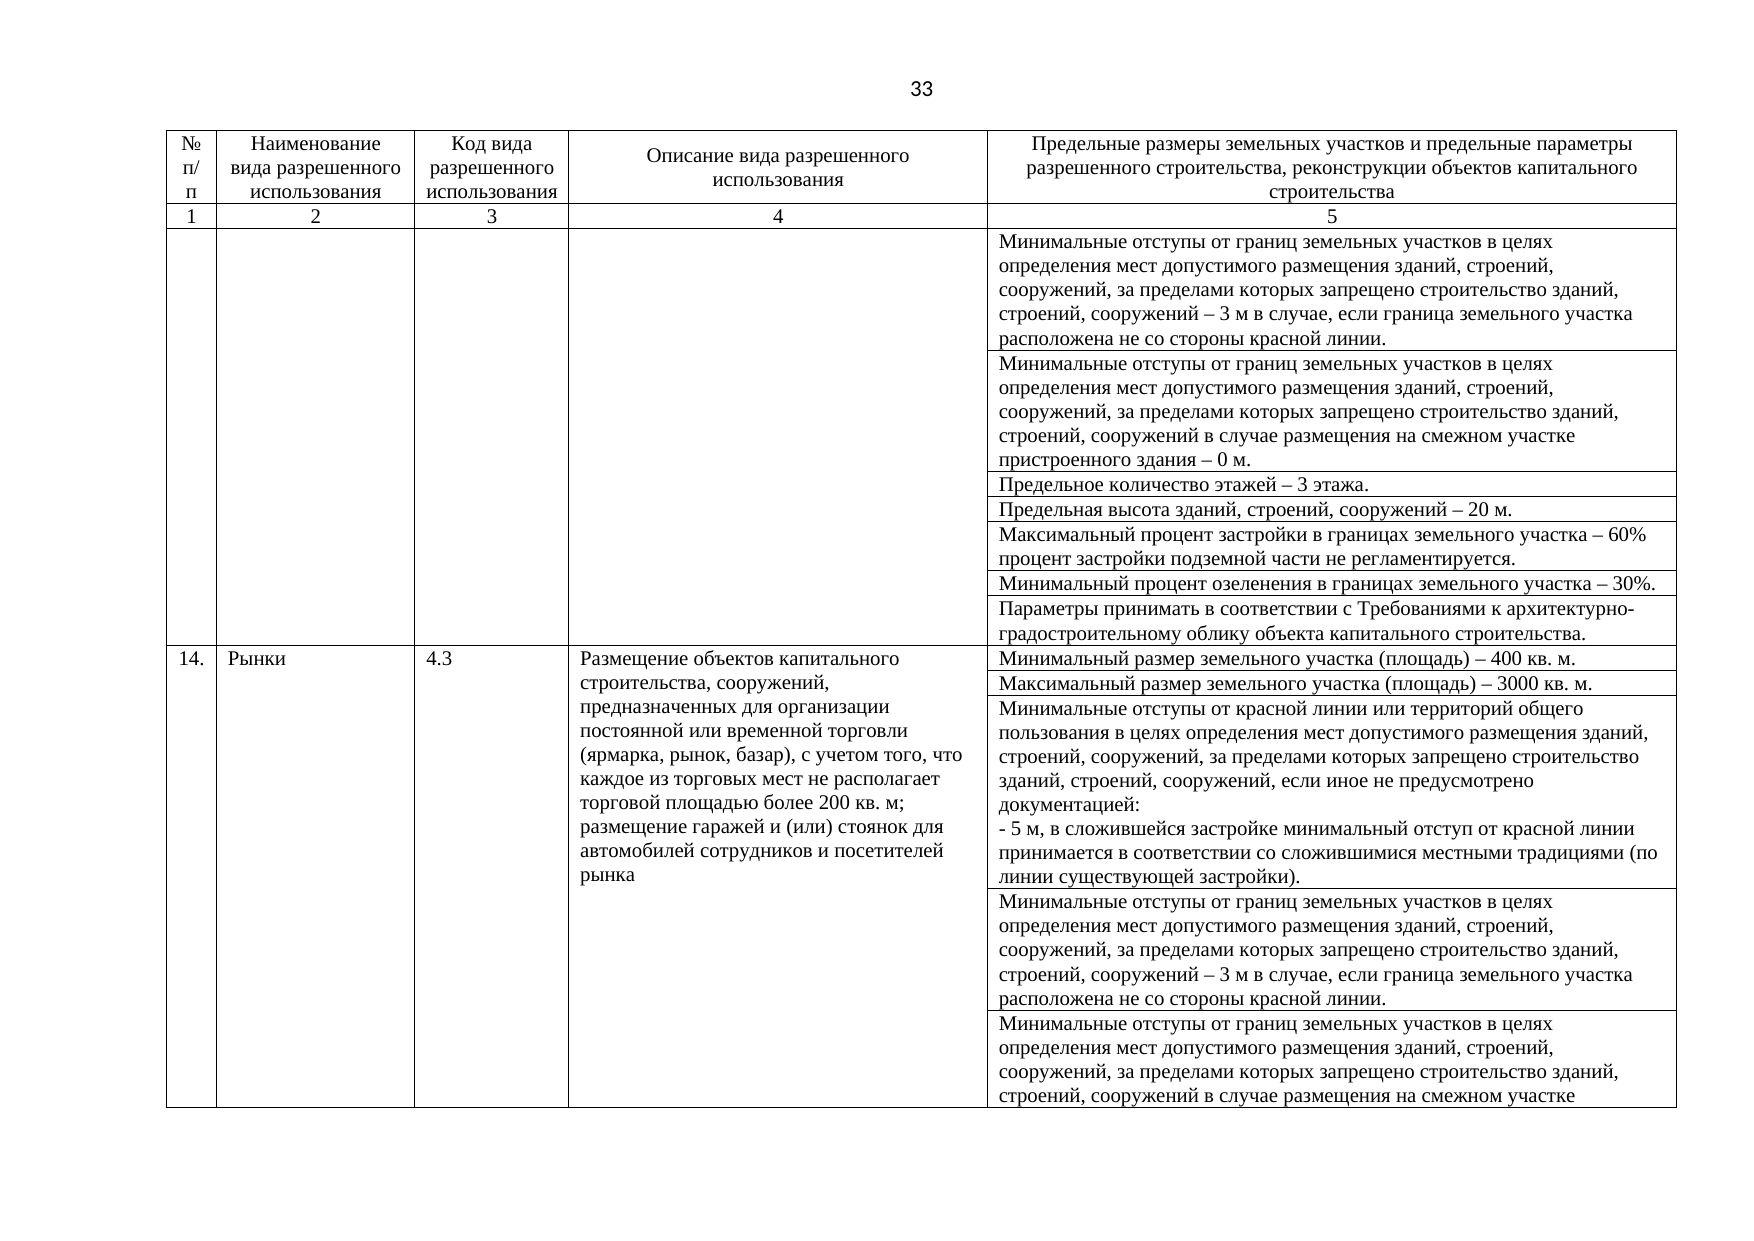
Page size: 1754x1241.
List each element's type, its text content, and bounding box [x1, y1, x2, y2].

table_cell Рынки [217, 646, 414, 1107]
table_cell Минимальные отступы от границ земельных участков в целях определения мест допустимого размещения зданий, строений, сооружений, за пределами которых запрещено строительство зданий, строений, сооружений – 3 м в случае, если граница земельного участка расположена не со стороны красной линии. [988, 229, 1676, 349]
table_header Наименование вида разрешенного использования [217, 131, 414, 203]
table_cell Предельная высота зданий, строений, сооружений – 20 м. [988, 497, 1676, 521]
table_cell Предельное количество этажей – 3 этажа. [988, 472, 1676, 496]
table_cell Минимальный процент озеленения в границах земельного участка – 30%. [988, 571, 1676, 595]
table_header Код вида разрешенного использования [415, 131, 568, 203]
table_cell Минимальные отступы от красной линии или территорий общего пользования в целях определения мест допустимого размещения зданий, строений, сооружений, за пределами которых запрещено строительство зданий, строений, сооружений, если иное не предусмотрено документацией: - 5 м, в сложившейся застройке минимальный отступ от красной линии принимается в соответствии со сложившимися местными традициями (по линии существующей застройки). [988, 696, 1676, 888]
table_cell Минимальные отступы от границ земельных участков в целях определения мест допустимого размещения зданий, строений, сооружений, за пределами которых запрещено строительство зданий, строений, сооружений – 3 м в случае, если граница земельного участка расположена не со стороны красной линии. [988, 889, 1676, 1009]
table_cell 4 [569, 204, 987, 228]
table_header Описание вида разрешенного использования [569, 131, 987, 203]
table_header № п/п [167, 131, 216, 203]
table_cell 14. [167, 646, 216, 1107]
table_cell 4.3 [415, 646, 568, 1107]
table_cell Размещение объектов капитального строительства, сооружений, предназначенных для организации постоянной или временной торговли (ярмарка, рынок, базар), с учетом того, что каждое из торговых мест не располагает торговой площадью более 200 кв. м; размещение гаражей и (или) стоянок для автомобилей сотрудников и посетителей рынка [569, 646, 987, 1107]
table_cell 5 [988, 204, 1676, 228]
table_header Предельные размеры земельных участков и предельные параметры разрешенного строительства, реконструкции объектов капитального строительства [988, 131, 1676, 203]
table_cell Параметры принимать в соответствии с Требованиями к архитектурно-градостроительному облику объекта капитального строительства. [988, 596, 1676, 644]
table_cell Максимальный размер земельного участка (площадь) – 3000 кв. м. [988, 671, 1676, 695]
table_cell 2 [217, 204, 414, 228]
table_cell 1 [167, 204, 216, 228]
table_cell Минимальный размер земельного участка (площадь) – 400 кв. м. [988, 646, 1676, 669]
table_cell Максимальный процент застройки в границах земельного участка – 60% процент застройки подземной части не регламентируется. [988, 522, 1676, 570]
table_cell 3 [415, 204, 568, 228]
